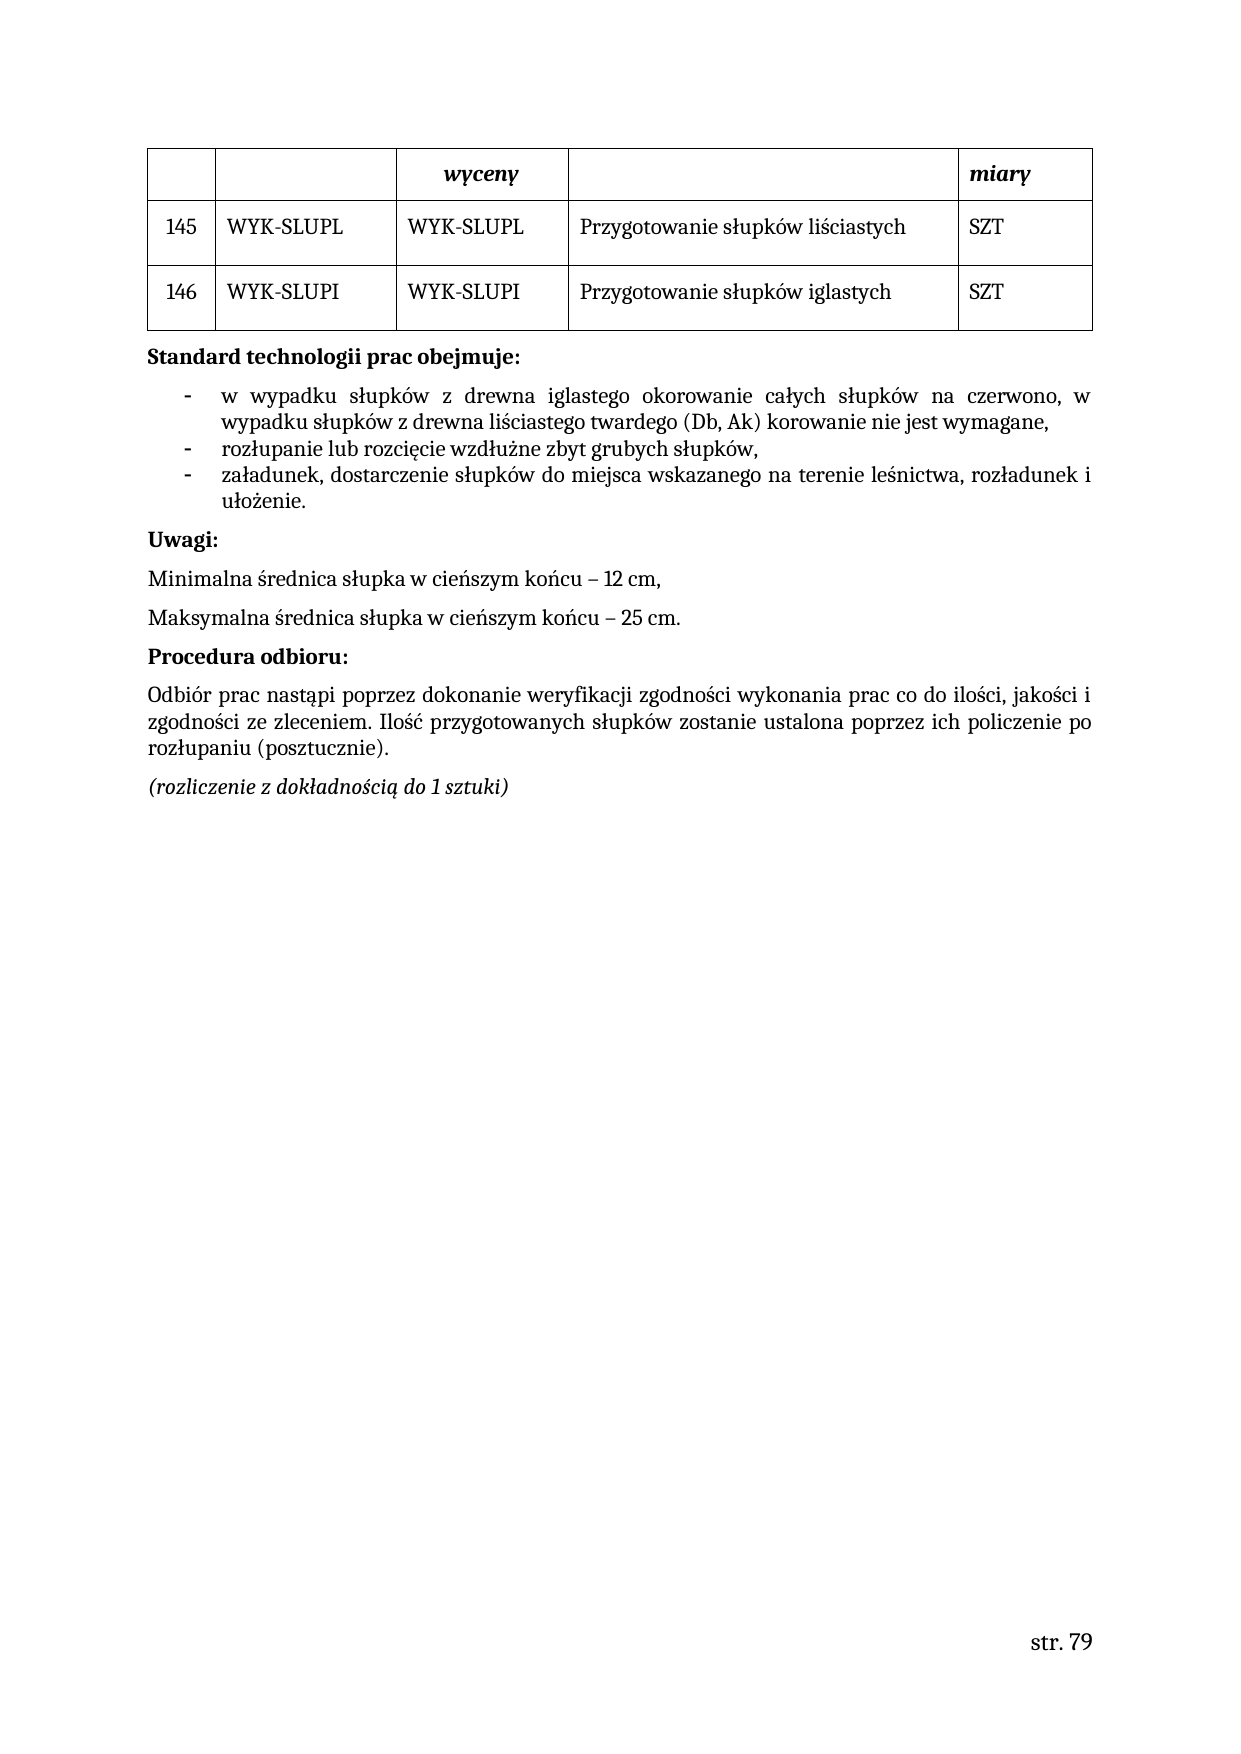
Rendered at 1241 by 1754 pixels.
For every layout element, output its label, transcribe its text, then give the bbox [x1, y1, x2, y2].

text Procedura odbioru: [148, 643, 1093, 670]
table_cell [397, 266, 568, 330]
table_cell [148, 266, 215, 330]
text Minimalna średnica słupka w cieńszym końcu – 12 cm, [148, 566, 1093, 592]
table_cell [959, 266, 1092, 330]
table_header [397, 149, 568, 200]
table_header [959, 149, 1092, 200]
text Maksymalna średnica słupka w cieńszym końcu – 25 cm. [148, 604, 1093, 631]
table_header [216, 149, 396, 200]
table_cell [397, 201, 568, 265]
list rozłupanie lub rozcięcie wzdłużne zbyt grubych słupków, [184, 435, 1093, 462]
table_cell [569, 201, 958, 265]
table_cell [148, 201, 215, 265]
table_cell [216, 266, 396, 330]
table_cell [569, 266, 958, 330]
text (rozliczenie z dokładnością do 1 sztuki) [148, 774, 1093, 800]
list załadunek, dostarczenie słupków do miejsca wskazanego na terenie leśnictwa, rozładunek i ułożenie. [184, 462, 1093, 514]
text Standard technologii prac obejmuje: [148, 344, 1093, 370]
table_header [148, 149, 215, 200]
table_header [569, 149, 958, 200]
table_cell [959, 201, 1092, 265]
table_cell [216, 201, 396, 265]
text Odbiór prac nastąpi poprzez dokonanie weryfikacji zgodności wykonania prac co do ilości, jakości i zgodności ze zleceniem. Ilość przygotowanych słupków zostanie ustalona poprzez ich policzenie po rozłupaniu (posztucznie). [148, 682, 1093, 761]
text Uwagi: [148, 527, 1093, 553]
list w wypadku słupków z drewna iglastego okorowanie całych słupków na czerwono, w wypadku słupków z drewna liściastego twardego (Db, Ak) korowanie nie jest wymagane, [184, 383, 1093, 435]
